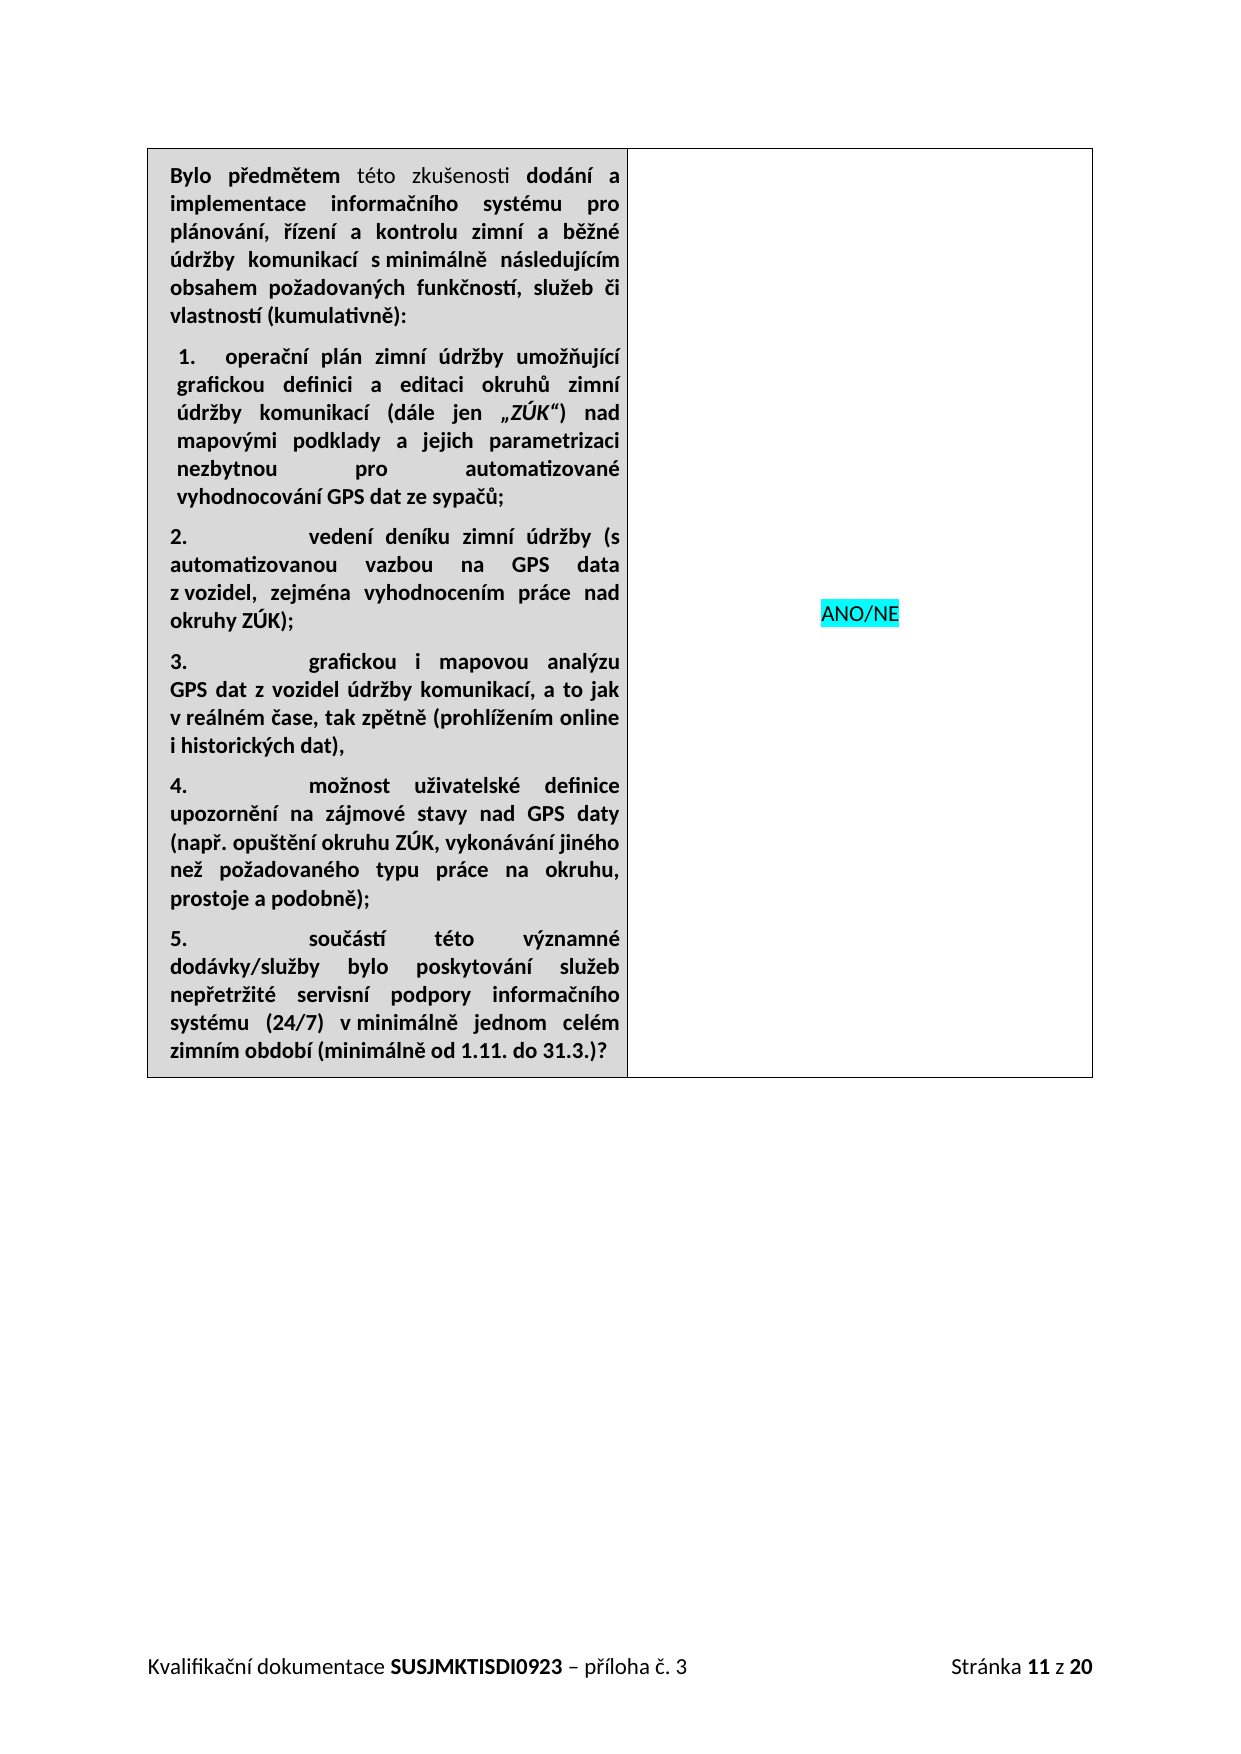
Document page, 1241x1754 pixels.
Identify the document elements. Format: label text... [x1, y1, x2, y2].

table_cell Bylo předmětem této zkušenosti dodání a implementace informačního systému pro plánování, řízení a kontrolu zimní a běžné údržby komunikací s minimálně následujícím obsahem požadovaných funkčností, služeb či vlastností (kumulativně): operační plán zimní údržby umožňující grafickou definici a editaci okruhů zimní údržby komunikací (dále jen „ZÚK“) nad mapovými podklady a jejich parametrizaci nezbytnou pro automatizované vyhodnocování GPS dat ze sypačů; vedení deníku zimní údržby (s automatizovanou vazbou na GPS data z vozidel, zejména vyhodnocením práce nad okruhy ZÚK); grafickou i mapovou analýzu GPS dat z vozidel údržby komunikací, a to jak v reálném čase, tak zpětně (prohlížením online i historických dat), možnost uživatelské definice upozornění na zájmové stavy nad GPS daty (např. opuštění okruhu ZÚK, vykonávání jiného než požadovaného typu práce na okruhu, prostoje a podobně); součástí této významné dodávky/služby bylo poskytování služeb nepřetržité servisní podpory informačního systému (24/7) v minimálně jednom celém zimním období (minimálně od 1.11. do 31.3.)? [148, 149, 627, 1077]
table_cell ANO/NE [628, 149, 1092, 1077]
